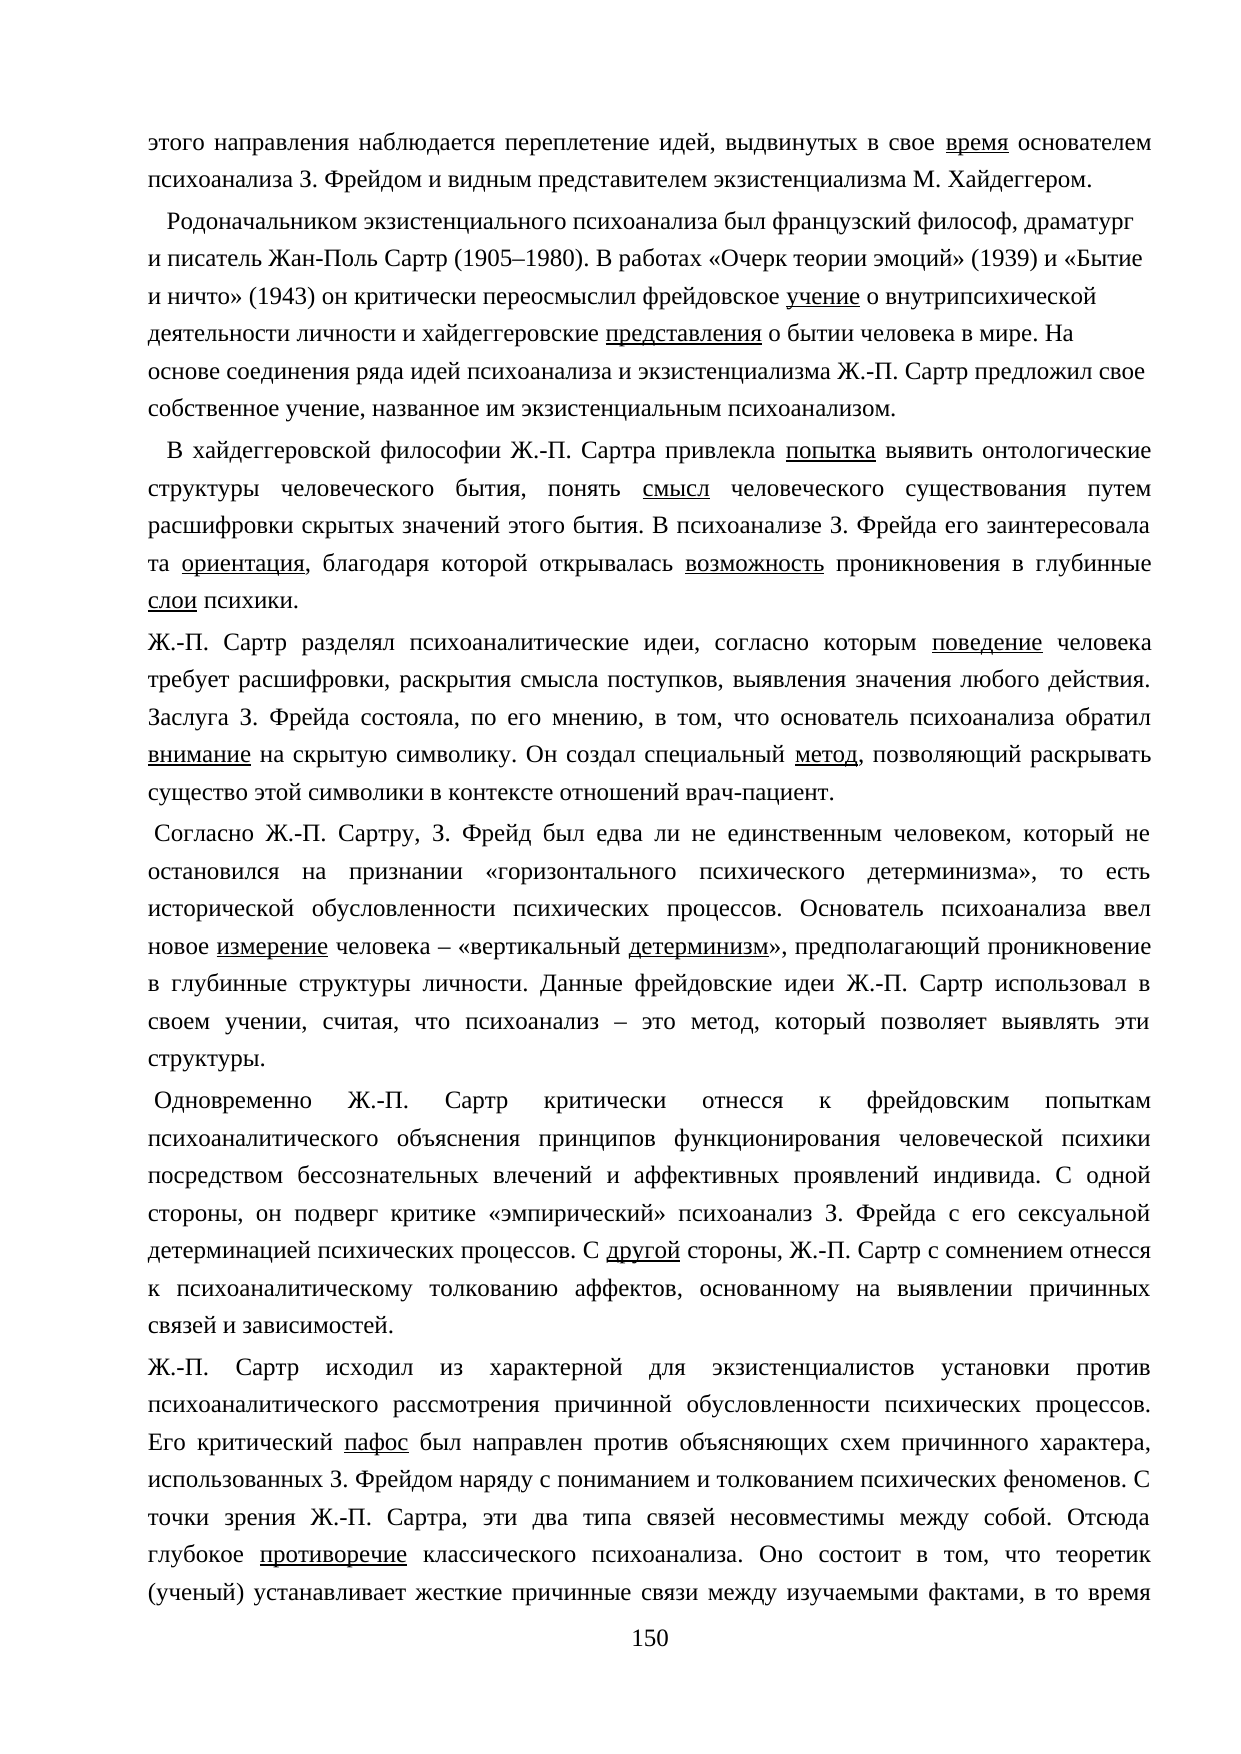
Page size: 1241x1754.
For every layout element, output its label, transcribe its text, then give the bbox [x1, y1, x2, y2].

text В хайдеггеровской философии Ж.-П. Сартра привлекла попытка выявить онтологические структуры человеческого бытия, понять смысл человеческого существования путем расшифровки скрытых значений этого бытия. В психоанализе З. Фрейда его заинтересовала та ориентация, благодаря которой открывалась возможность проникновения в глубинные слои психики. [148, 426, 1152, 614]
text Согласно Ж.-П. Сартру, З. Фрейд был едва ли не единственным человеком, который не остановился на признании «горизонтального психического детерминизма», то есть исторической обусловленности психических процессов. Основатель психоанализа ввел новое измерение человека – «вертикальный детерминизм», предполагающий проникновение в глубинные структуры личности. Данные фрейдовские идеи Ж.-П. Сартр использовал в своем учении, считая, что психоанализ – это метод, который позволяет выявлять эти структуры. [148, 810, 1152, 1072]
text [148, 118, 1152, 193]
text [148, 1343, 1152, 1606]
text Ж.-П. Сартр разделял психоаналитические идеи, согласно которым поведение человека требует расшифровки, раскрытия смысла поступков, выявления значения любого действия. Заслуга З. Фрейда состояла, по его мнению, в том, что основатель психоанализа обратил внимание на скрытую символику. Он создал специальный метод, позволяющий раскрывать существо этой символики в контексте отношений врач-пациент. [148, 618, 1152, 806]
text Одновременно Ж.-П. Сартр критически отнесся к фрейдовским попыткам психоаналитического объяснения принципов функционирования человеческой психики посредством бессознательных влечений и аффективных проявлений индивида. С одной стороны, он подверг критике «эмпирический» психоанализ З. Фрейда с его сексуальной детерминацией психических процессов. С другой стороны, Ж.-П. Сартр с сомнением отнесся к психоаналитическому толкованию аффектов, основанному на выявлении причинных связей и зависимостей. [148, 1076, 1152, 1339]
text Родоначальником экзистенциального психоанализа был французский философ, драматург и писатель Жан-Поль Сартр (1905–1980). В работах «Очерк теории эмоций» (1939) и «Бытие и ничто» (1943) он критически переосмыслил фрейдовское учение о внутрипсихической деятельности личности и хайдеггеровские представления о бытии человека в мире. На основе соединения ряда идей психоанализа и экзистенциализма Ж.-П. Сартр предложил свое собственное учение, названное им экзистенциальным психоанализом. [148, 197, 1152, 422]
